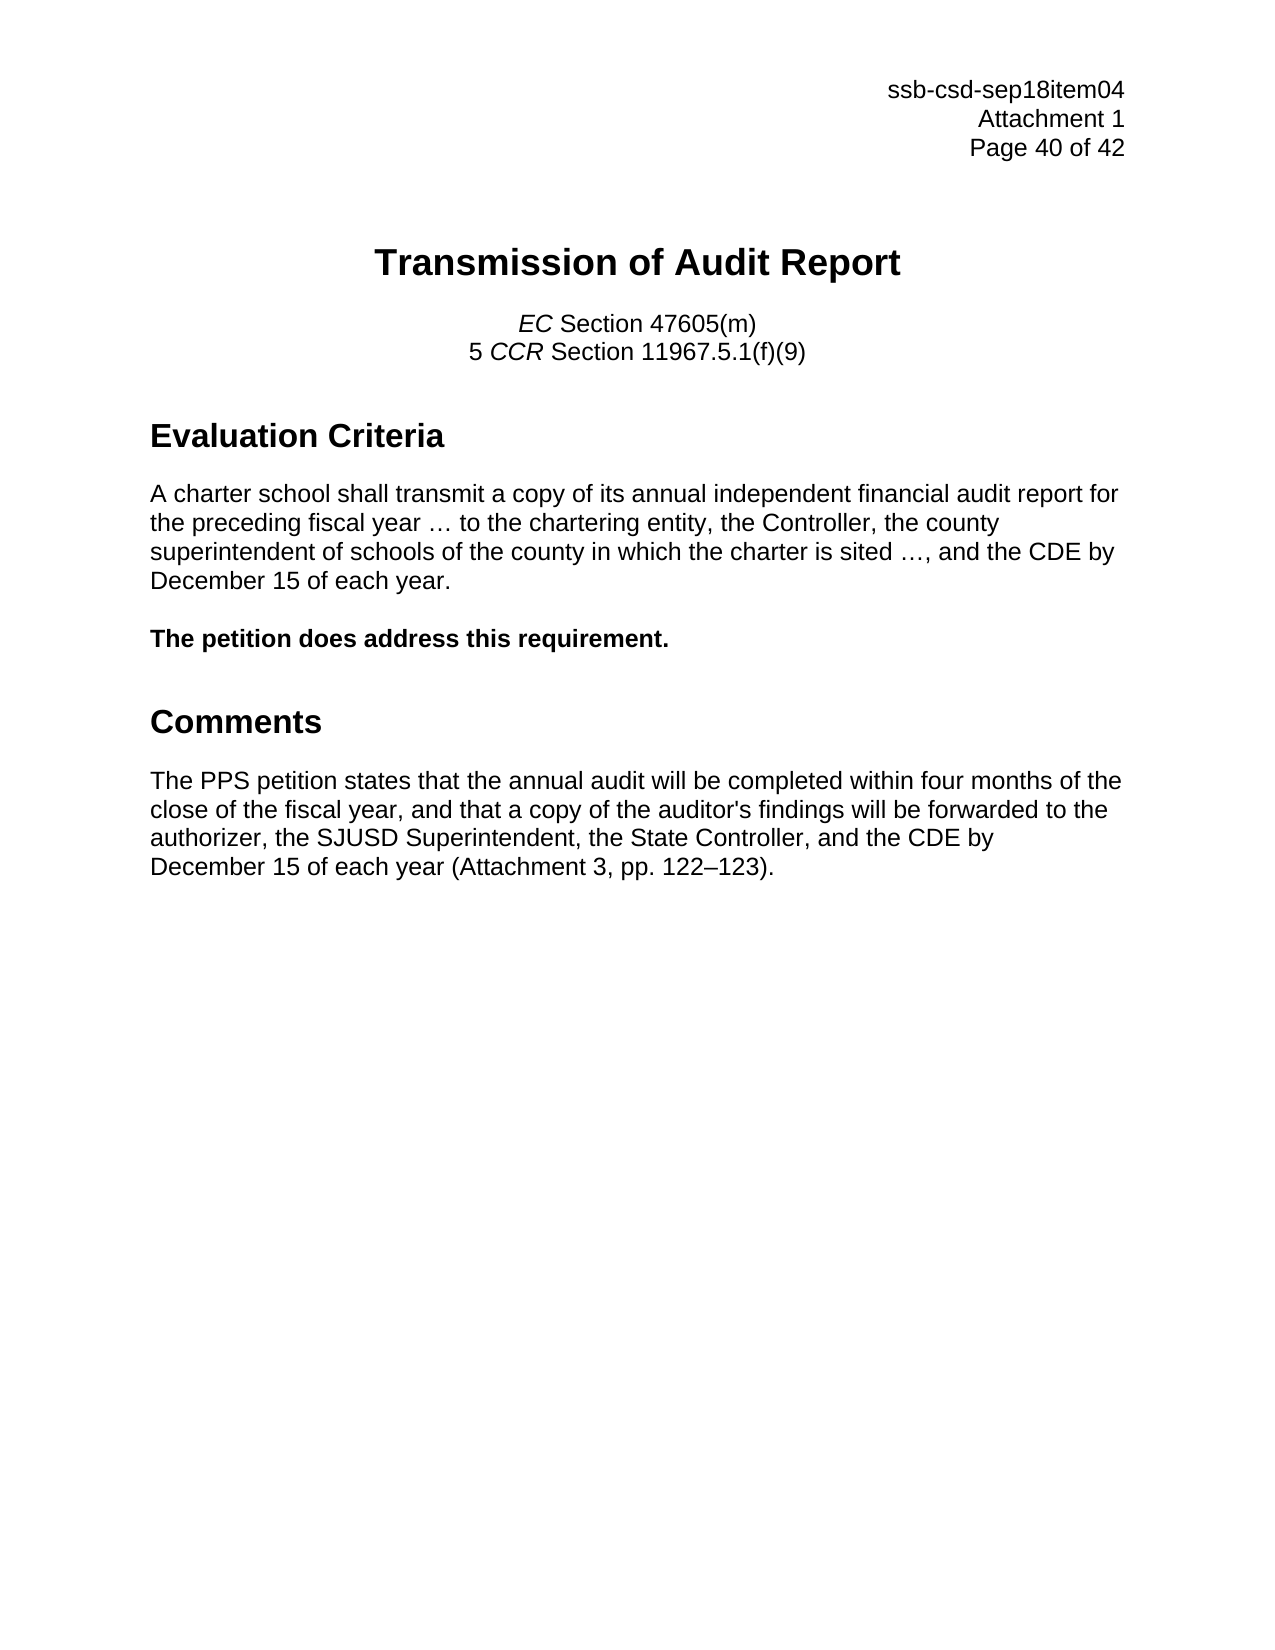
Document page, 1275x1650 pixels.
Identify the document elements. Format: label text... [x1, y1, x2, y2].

subtitle Comments [150, 702, 1125, 741]
text EC Section 47605(m) [150, 308, 1125, 337]
text December 15 of each year (Attachment 3, pp. 122–123). [150, 852, 1125, 881]
text The PPS petition states that the annual audit will be completed within four months of the close of the fiscal year, and that a copy of the auditor's findings will be forwarded to the authorizer, the SJUSD Superintendent, the State Controller, and the CDE by [150, 766, 1125, 852]
text The petition does address this requirement. [150, 624, 1125, 652]
subtitle Transmission of Audit Report [150, 240, 1125, 283]
text 5 CCR Section 11967.5.1(f)(9) [150, 337, 1125, 366]
subtitle Evaluation Criteria [150, 416, 1125, 454]
text A charter school shall transmit a copy of its annual independent financial audit report for the preceding fiscal year … to the chartering entity, the Controller, the county superintendent of schools of the county in which the charter is sited …, and the CDE by December 15 of each year. [150, 479, 1125, 594]
